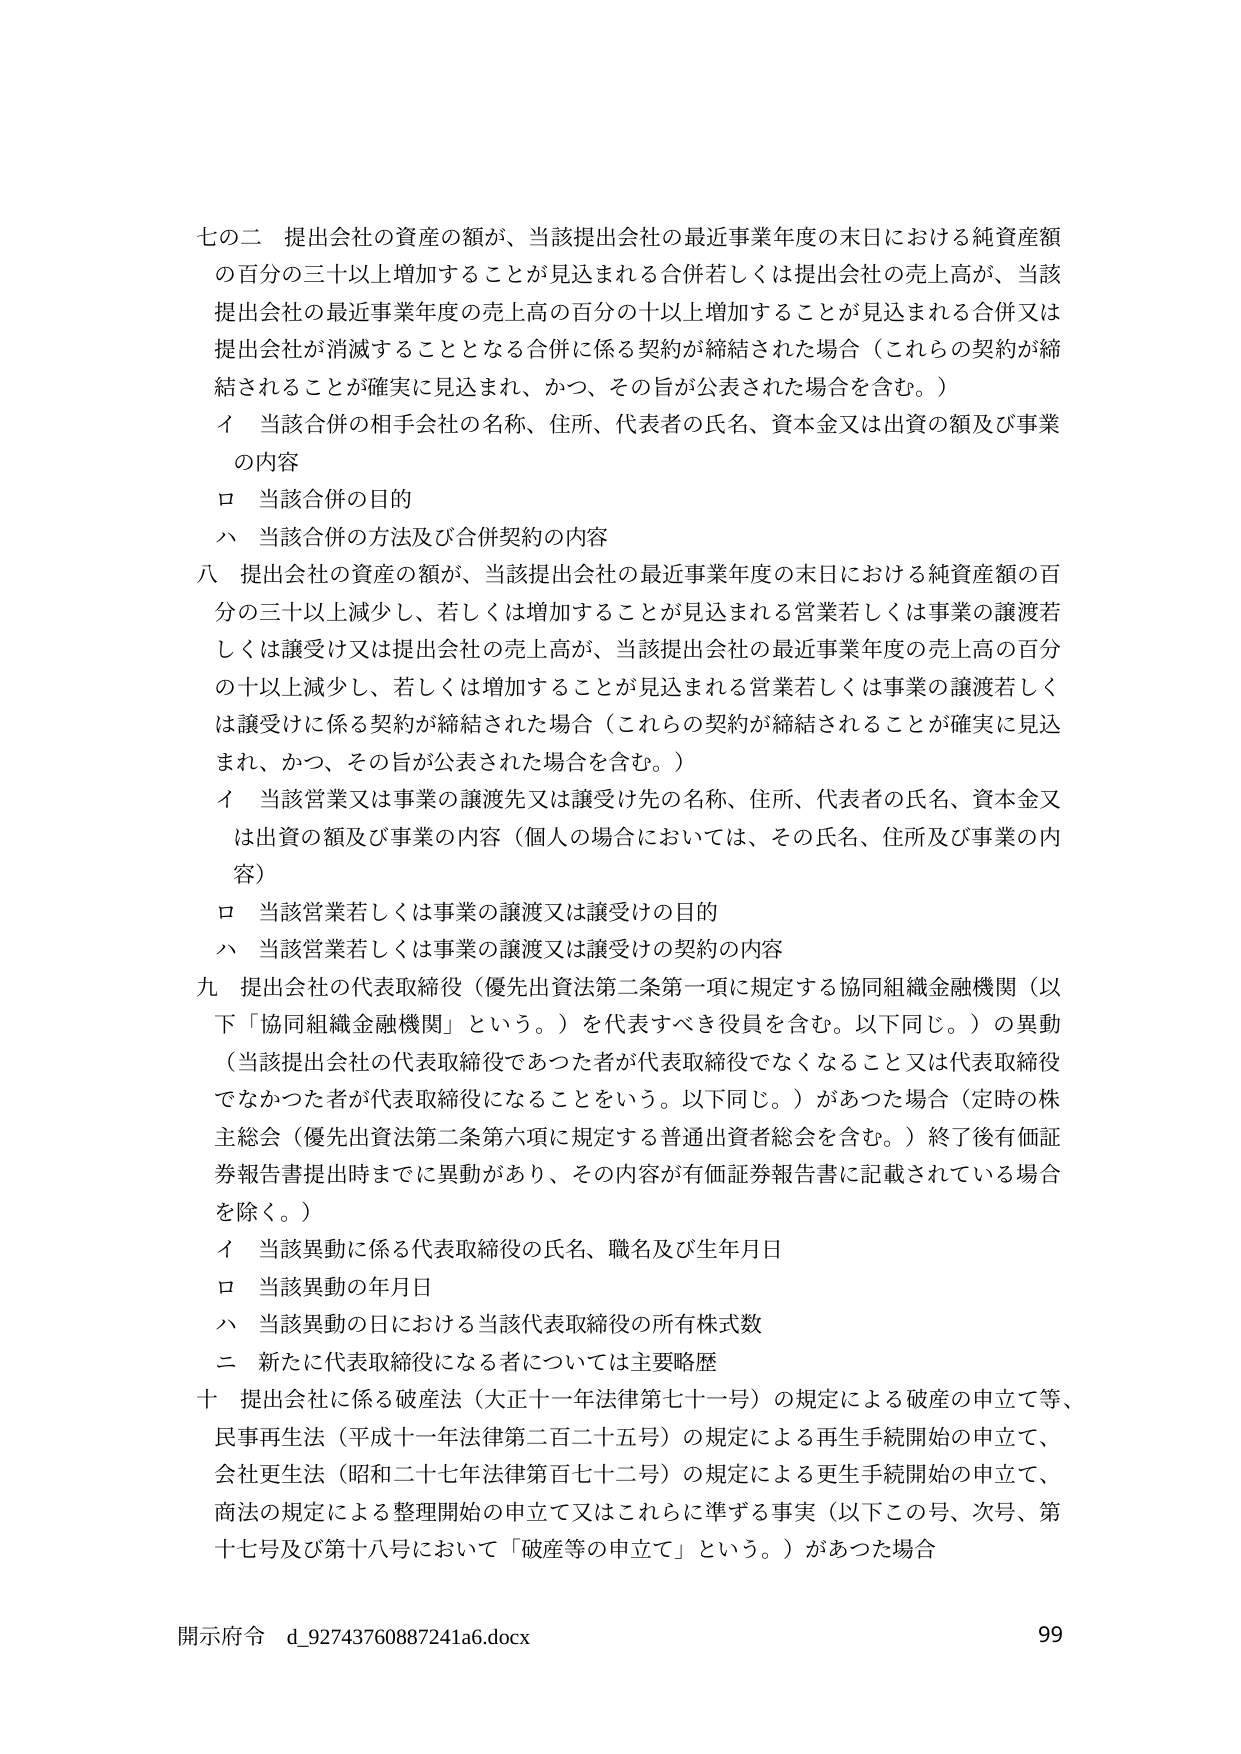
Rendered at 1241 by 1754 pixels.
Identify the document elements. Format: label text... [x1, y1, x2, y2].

text ニ 新たに代表取締役になる者については主要略歴 [215, 1342, 1063, 1379]
text 八 提出会社の資産の額が、当該提出会社の最近事業年度の末日における純資産額の百分の三十以上減少し、若しくは増加することが見込まれる営業若しくは事業の譲渡若しくは譲受け又は提出会社の売上高が、当該提出会社の最近事業年度の売上高の百分の十以上減少し、若しくは増加することが見込まれる営業若しくは事業の譲渡若しくは譲受けに係る契約が締結された場合（これらの契約が締結されることが確実に見込まれ、かつ、その旨が公表された場合を含む。） [196, 554, 1063, 779]
text イ 当該異動に係る代表取締役の氏名、職名及び生年月日 [215, 1229, 1063, 1267]
text ロ 当該営業若しくは事業の譲渡又は譲受けの目的 [215, 892, 1063, 929]
text ハ 当該営業若しくは事業の譲渡又は譲受けの契約の内容 [215, 929, 1063, 967]
text ハ 当該異動の日における当該代表取締役の所有株式数 [215, 1304, 1063, 1342]
text 十 提出会社に係る破産法（大正十一年法律第七十一号）の規定による破産の申立て等、民事再生法（平成十一年法律第二百二十五号）の規定による再生手続開始の申立て、会社更生法（昭和二十七年法律第百七十二号）の規定による更生手続開始の申立て、商法の規定による整理開始の申立て又はこれらに準ずる事実（以下この号、次号、第十七号及び第十八号において「破産等の申立て」という。）があつた場合 [196, 1379, 1063, 1567]
text 七の二 提出会社の資産の額が、当該提出会社の最近事業年度の末日における純資産額の百分の三十以上増加することが見込まれる合併若しくは提出会社の売上高が、当該提出会社の最近事業年度の売上高の百分の十以上増加することが見込まれる合併又は提出会社が消滅することとなる合併に係る契約が締結された場合（これらの契約が締結されることが確実に見込まれ、かつ、その旨が公表された場合を含む。） [196, 217, 1063, 404]
text イ 当該合併の相手会社の名称、住所、代表者の氏名、資本金又は出資の額及び事業の内容 [215, 404, 1063, 479]
text イ 当該営業又は事業の譲渡先又は譲受け先の名称、住所、代表者の氏名、資本金又は出資の額及び事業の内容（個人の場合においては、その氏名、住所及び事業の内容） [215, 779, 1063, 892]
text ハ 当該合併の方法及び合併契約の内容 [215, 517, 1063, 554]
text 九 提出会社の代表取締役（優先出資法第二条第一項に規定する協同組織金融機関（以下「協同組織金融機関」という。）を代表すべき役員を含む。以下同じ。）の異動（当該提出会社の代表取締役であつた者が代表取締役でなくなること又は代表取締役でなかつた者が代表取締役になることをいう。以下同じ。）があつた場合（定時の株主総会（優先出資法第二条第六項に規定する普通出資者総会を含む。）終了後有価証券報告書提出時までに異動があり、その内容が有価証券報告書に記載されている場合を除く。） [196, 967, 1063, 1229]
text ロ 当該合併の目的 [215, 479, 1063, 517]
text ロ 当該異動の年月日 [215, 1267, 1063, 1304]
